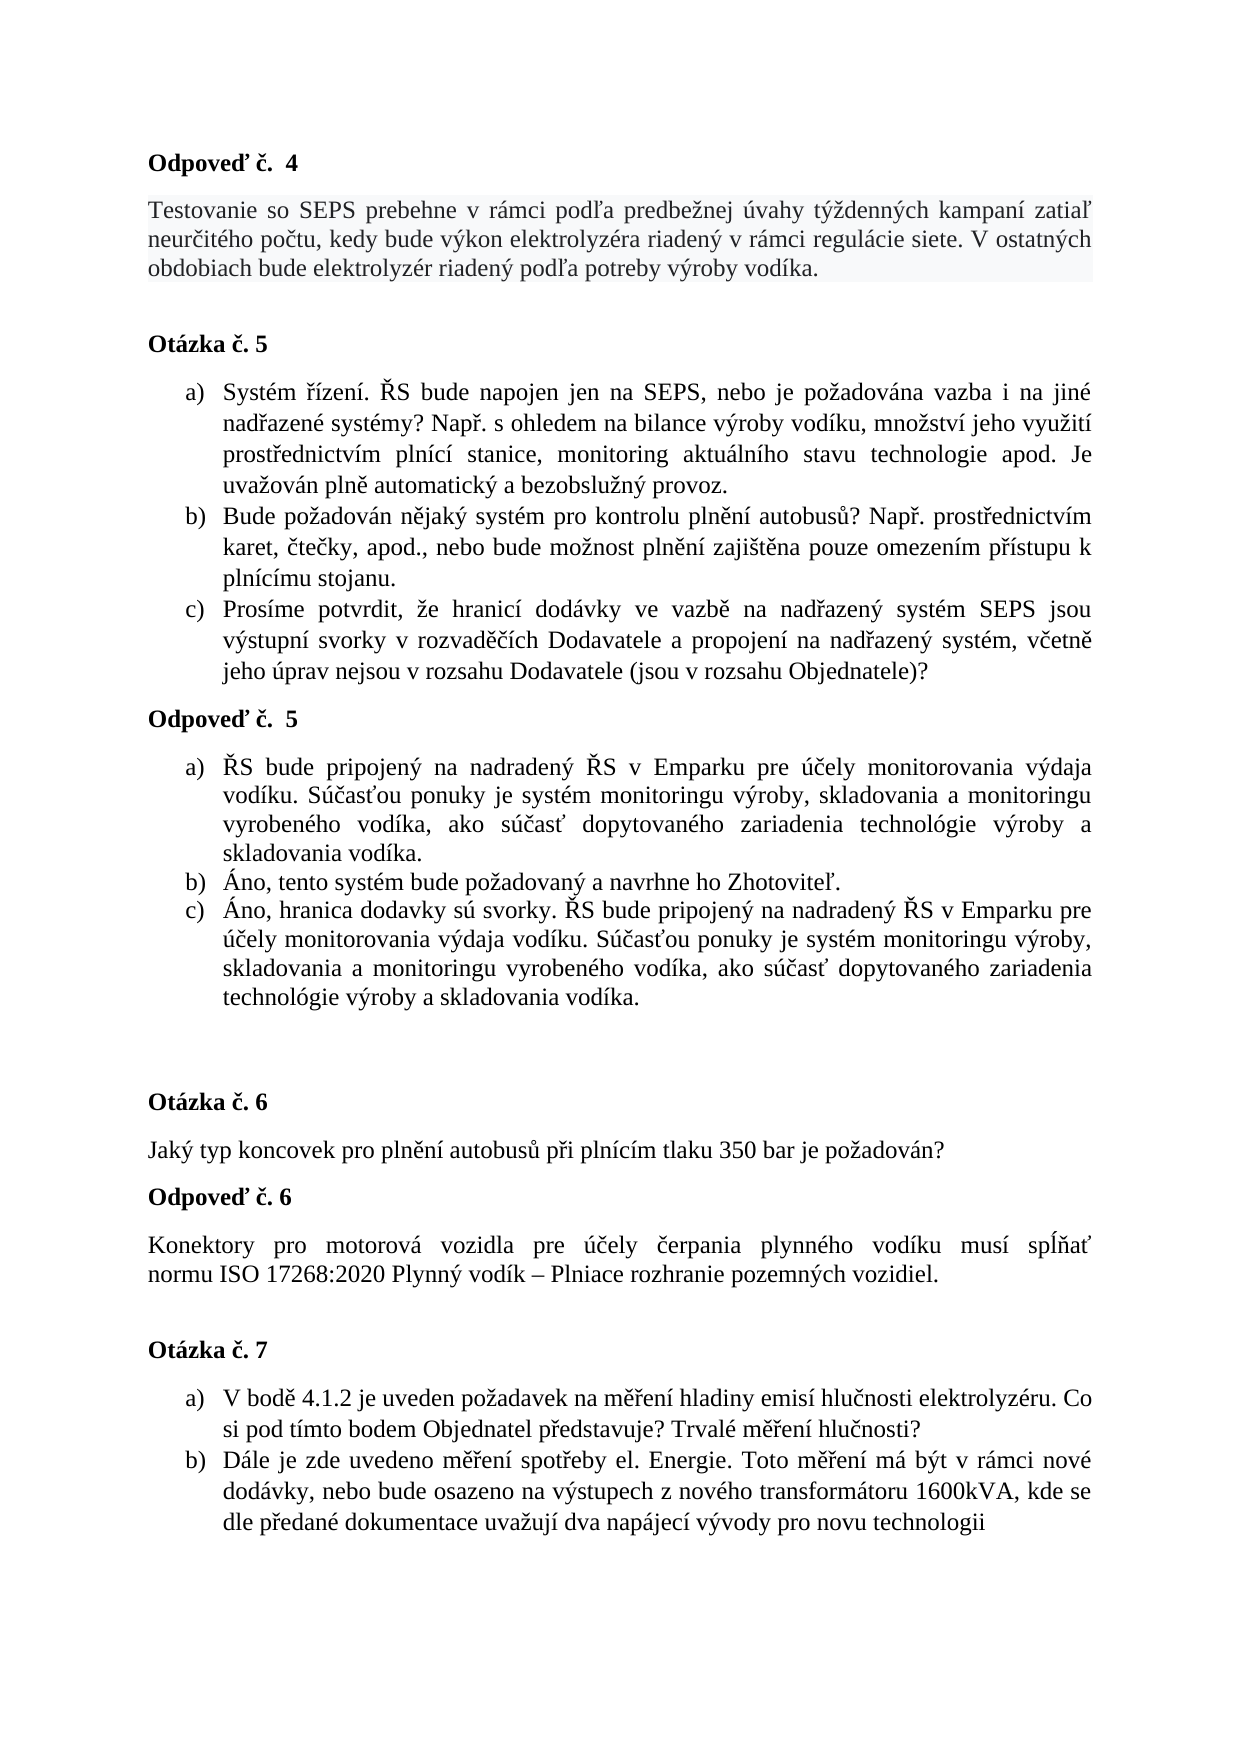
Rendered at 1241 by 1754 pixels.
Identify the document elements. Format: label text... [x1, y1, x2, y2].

text Jaký typ koncovek pro plnění autobusů při plnícím tlaku 350 bar je požadován? [148, 1135, 1093, 1163]
list Áno, hranica dodavky sú svorky. ŘS bude pripojený na nadradený ŘS v Emparku pre účely monitorovania výdaja vodíku. Súčasťou ponuky je systém monitoringu výroby, skladovania a monitoringu vyrobeného vodíka, ako súčasť dopytovaného zariadenia technológie výroby a skladovania vodíka. [185, 896, 1093, 1011]
list Áno, tento systém bude požadovaný a navrhne ho Zhotoviteľ. [185, 867, 1093, 896]
list Systém řízení. ŘS bude napojen jen na SEPS, nebo je požadována vazba i na jiné nadřazené systémy? Např. s ohledem na bilance výroby vodíku, množství jeho využití prostřednictvím plnící stanice, monitoring aktuálního stavu technologie apod. Je uvažován plně automatický a bezobslužný provoz. [185, 377, 1093, 499]
list V bodě 4.1.2 je uveden požadavek na měření hladiny emisí hlučnosti elektrolyzéru. Co si pod tímto bodem Objednatel představuje? Trvalé měření hlučnosti? [185, 1383, 1093, 1443]
list Prosíme potvrdit, že hranicí dodávky ve vazbě na nadřazený systém SEPS jsou výstupní svorky v rozvaděčích Dodavatele a propojení na nadřazený systém, včetně jeho úprav nejsou v rozsahu Dodavatele (jsou v rozsahu Objednatele)? [185, 594, 1093, 685]
text Otázka č. 7 [148, 1335, 1093, 1364]
text Odpoveď č. 4 [148, 148, 1093, 176]
text Otázka č. 6 [148, 1087, 1093, 1116]
text Odpoveď č. 6 [148, 1182, 1093, 1211]
text Konektory pro motorová vozidla pre účely čerpania plynného vodíku musí spĺňať normu ISO 17268:2020 Plynný vodík – Plniace rozhranie pozemných vozidiel. [148, 1230, 1093, 1288]
text Otázka č. 5 [148, 329, 1093, 358]
list Bude požadován nějaký systém pro kontrolu plnění autobusů? Např. prostřednictvím karet, čtečky, apod., nebo bude možnost plnění zajištěna pouze omezením přístupu k plnícímu stojanu. [185, 501, 1093, 592]
text Odpoveď č. 5 [148, 704, 1093, 733]
list ŘS bude pripojený na nadradený ŘS v Emparku pre účely monitorovania výdaja vodíku. Súčasťou ponuky je systém monitoringu výroby, skladovania a monitoringu vyrobeného vodíka, ako súčasť dopytovaného zariadenia technológie výroby a skladovania vodíka. [185, 752, 1093, 867]
text Testovanie so SEPS prebehne v rámci podľa predbežnej úvahy týždenných kampaní zatiaľ neurčitého počtu, kedy bude výkon elektrolyzéra riadený v rámci regulácie siete. V ostatných obdobiach bude elektrolyzér riadený podľa potreby výroby vodíka. [148, 195, 1093, 282]
list Dále je zde uvedeno měření spotřeby el. Energie. Toto měření má být v rámci nové dodávky, nebo bude osazeno na výstupech z nového transformátoru 1600kVA, kde se dle předané dokumentace uvažují dva napájecí vývody pro novu technologii [185, 1445, 1093, 1536]
